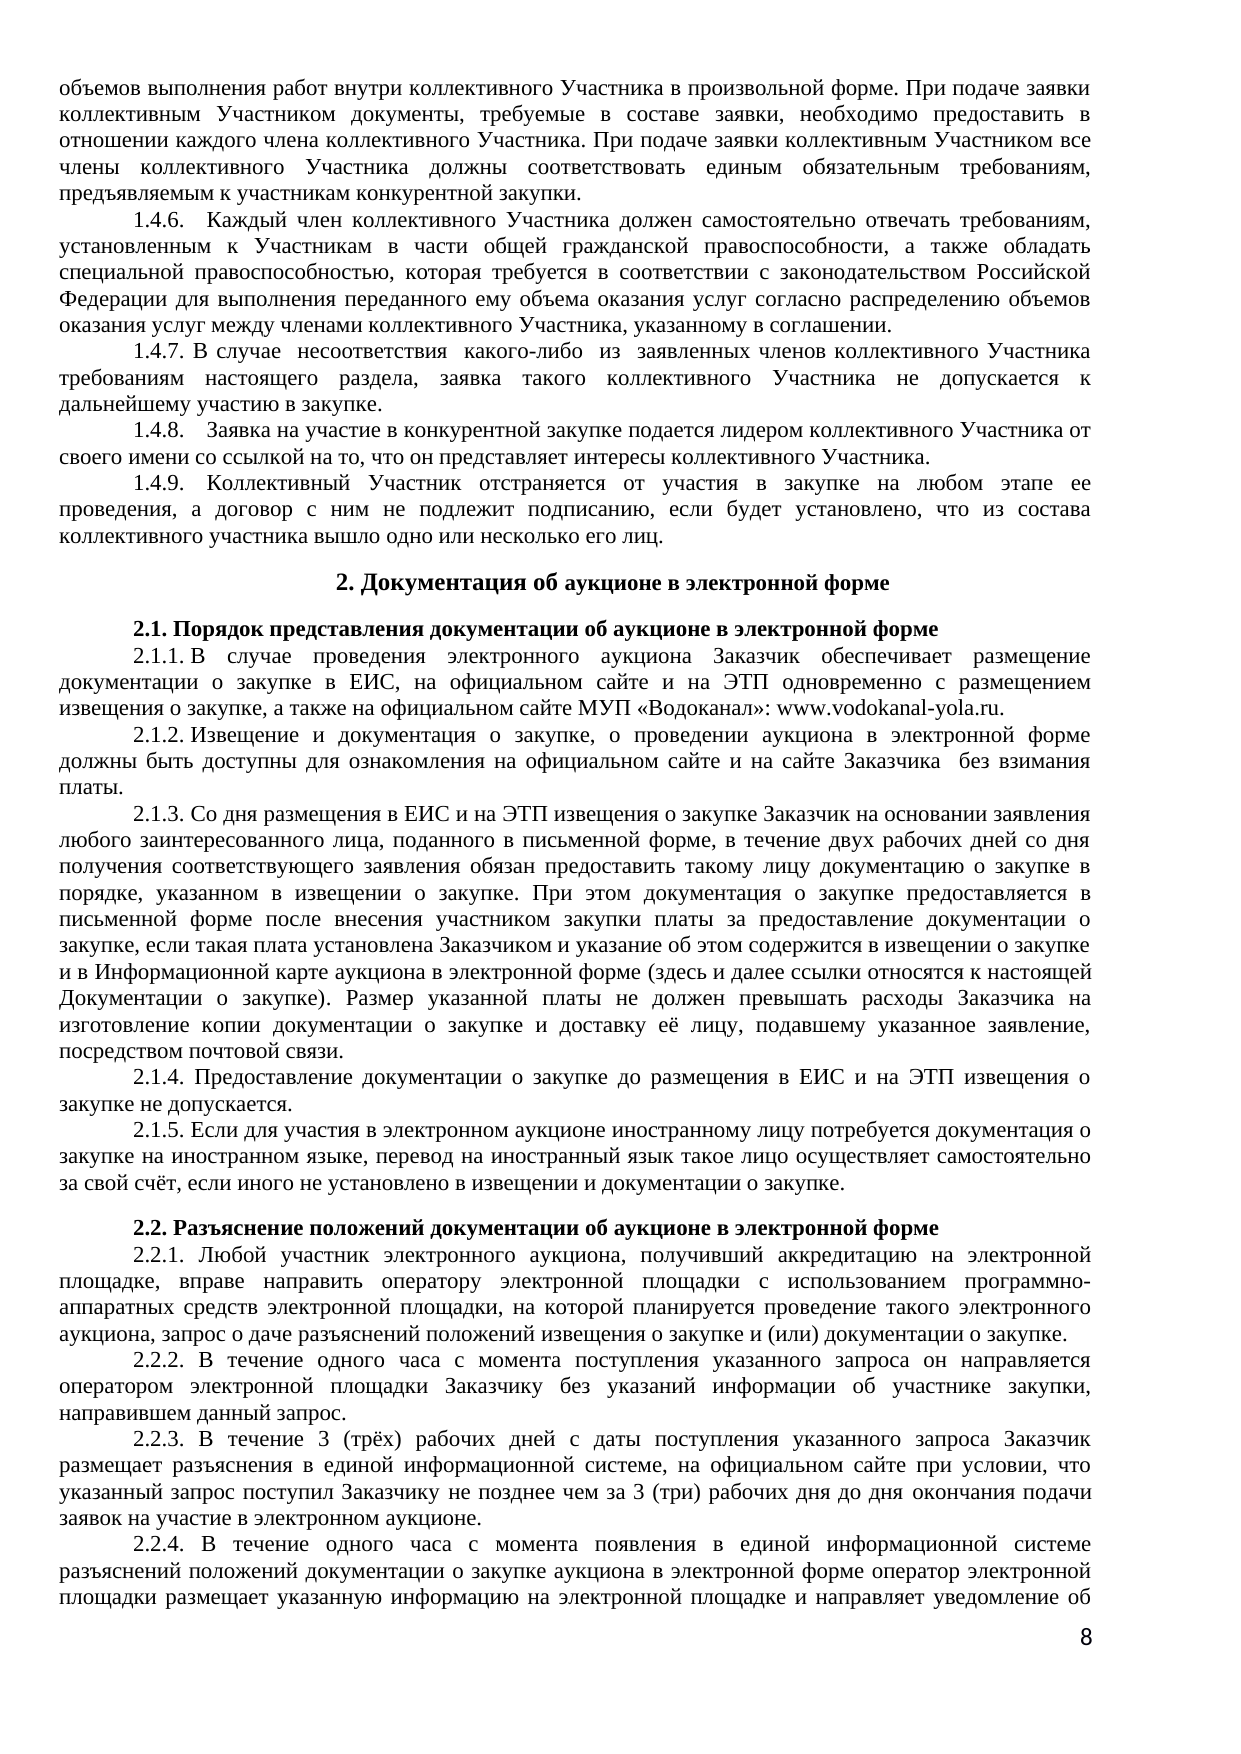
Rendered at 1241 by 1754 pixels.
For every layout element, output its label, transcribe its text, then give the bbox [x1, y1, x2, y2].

text 1.4.8. Заявка на участие в конкурентной закупке подается лидером коллективного Участника от своего имени со ссылкой на то, что он представляет интересы коллективного Участника. [59, 416, 1092, 469]
text 1.4.9. Коллективный Участник отстраняется от участия в закупке на любом этапе ее проведения, а договор с ним не подлежит подписанию, если будет установлено, что из состава коллективного участника вышло одно или несколько его лиц. [59, 469, 1092, 548]
text 2.2.1. Любой участник электронного аукциона, получивший аккредитацию на электронной площадке, вправе направить оператору электронной площадки с использованием программно-аппаратных средств электронной площадки, на которой планируется проведение такого электронного аукциона, запрос о даче разъяснений положений извещения о закупке и (или) документации о закупке. [59, 1241, 1092, 1346]
text 2.1.3. Со дня размещения в ЕИС и на ЭТП извещения о закупке Заказчик на основании заявления любого заинтересованного лица, поданного в письменной форме, в течение двух рабочих дней со дня получения соответствующего заявления обязан предоставить такому лицу документацию о закупке в порядке, указанном в извещении о закупке. При этом документация о закупке предоставляется в письменной форме после внесения участником закупки платы за предоставление документации о закупке, если такая плата установлена Заказчиком и указание об этом содержится в извещении о закупке и в Информационной карте аукциона в электронной форме (здесь и далее ссылки относятся к настоящей Документации о закупке). Размер указанной платы не должен превышать расходы Заказчика на изготовление копии документации о закупке и доставку её лицу, подавшему указанное заявление, посредством почтовой связи. [59, 800, 1092, 1063]
text 2.1.4. Предоставление документации о закупке до размещения в ЕИС и на ЭТП извещения о закупке не допускается. [59, 1063, 1092, 1116]
text 2.1.2. Извещение и документация о закупке, о проведении аукциона в электронной форме должны быть доступны для ознакомления на официальном сайте и на сайте Заказчика без взимания платы. [59, 721, 1092, 800]
text 2.2. Разъяснение положений документации об аукционе в электронной форме [59, 1214, 1092, 1241]
text 1.4.6. Каждый член коллективного Участника должен самостоятельно отвечать требованиям, установленным к Участникам в части общей гражданской правоспособности, а также обладать специальной правоспособностью, которая требуется в соответствии с законодательством Российской Федерации для выполнения переданного ему объема оказания услуг согласно распределению объемов оказания услуг между членами коллективного Участника, указанному в соглашении. [59, 206, 1092, 337]
text 2.2.2. В течение одного часа с момента поступления указанного запроса он направляется оператором электронной площадки Заказчику без указаний информации об участнике закупки, направившем данный запрос. [59, 1346, 1092, 1425]
text 2.1.5. Если для участия в электронном аукционе иностранному лицу потребуется документация о закупке на иностранном языке, перевод на иностранный язык такое лицо осуществляет самостоятельно за свой счёт, если иного не установлено в извещении и документации о закупке. [59, 1116, 1092, 1195]
text 2.2.3. В течение 3 (трёх) рабочих дней с даты поступления указанного запроса Заказчик размещает разъяснения в единой информационной системе, на официальном сайте при условии, что указанный запрос поступил Заказчику не позднее чем за 3 (три) рабочих дня до дня окончания подачи заявок на участие в электронном аукционе. [59, 1425, 1092, 1531]
text 2.1.1. В случае проведения электронного аукциона Заказчик обеспечивает размещение документации о закупке в ЕИС, на официальном сайте и на ЭТП одновременно с размещением извещения о закупке, а также на официальном сайте МУП «Водоканал»: www.vodokanal-yola.ru. [59, 642, 1092, 721]
text 2. Документация об аукционе в электронной форме [59, 567, 1092, 596]
text 2.1. Порядок представления документации об аукционе в электронной форме [59, 615, 1092, 642]
text 1.4.7. В случае несоответствия какого-либо из заявленных членов коллективного Участника требованиям настоящего раздела, заявка такого коллективного Участника не допускается к дальнейшему участию в закупке. [59, 337, 1092, 416]
